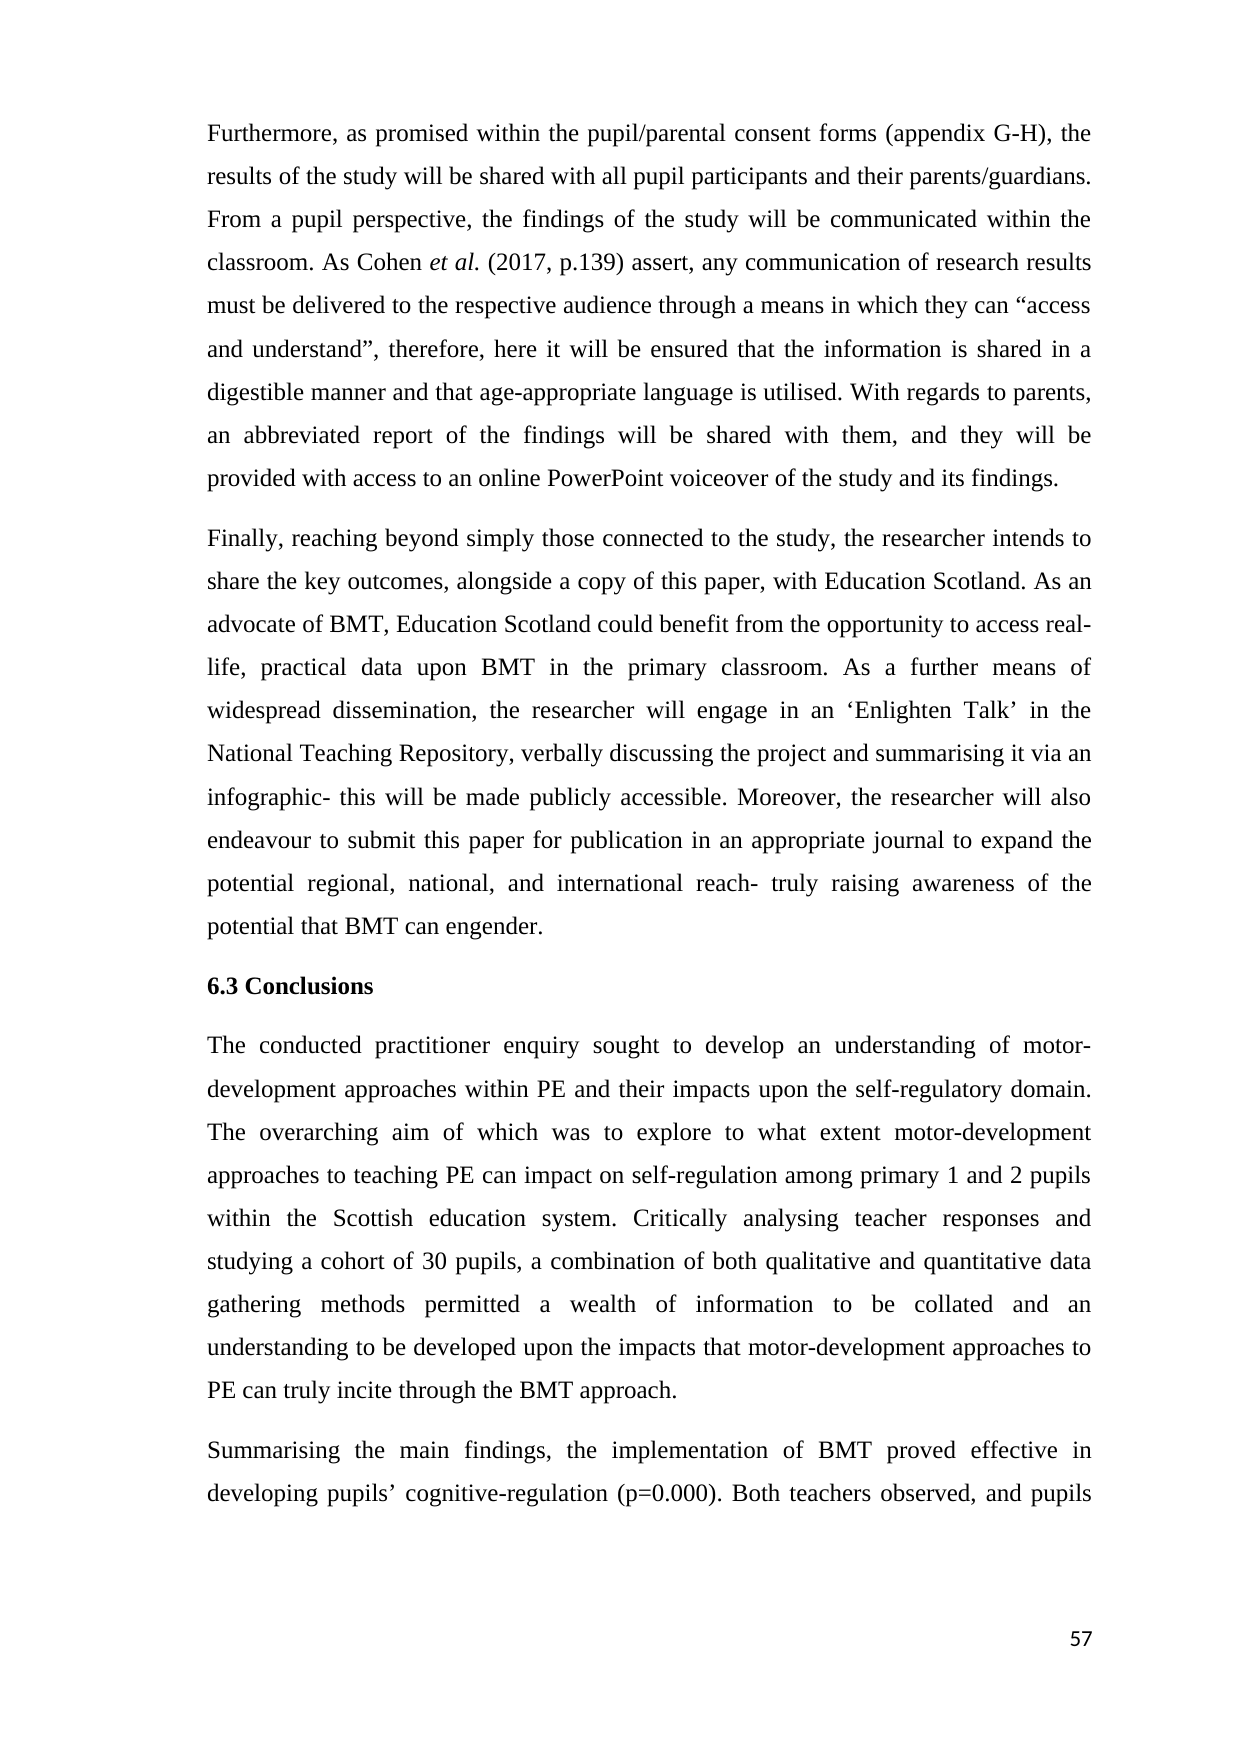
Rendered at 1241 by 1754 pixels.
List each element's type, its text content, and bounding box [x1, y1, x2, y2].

text Finally, reaching beyond simply those connected to the study, the researcher intends to share the key outcomes, alongside a copy of this paper, with Education Scotland. As an advocate of BMT, Education Scotland could benefit from the opportunity to access real-life, practical data upon BMT in the primary classroom. As a further means of widespread dissemination, the researcher will engage in an ‘Enlighten Talk’ in the National Teaching Repository, verbally discussing the project and summarising it via an infographic- this will be made publicly accessible. Moreover, the researcher will also endeavour to submit this paper for publication in an appropriate journal to expand the potential regional, national, and international reach- truly raising awareness of the potential that BMT can engender. [207, 523, 1092, 940]
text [207, 1435, 1092, 1507]
text 6.3 Conclusions [207, 971, 1092, 999]
text The conducted practitioner enquiry sought to develop an understanding of motor-development approaches within PE and their impacts upon the self-regulatory domain. The overarching aim of which was to explore to what extent motor-development approaches to teaching PE can impact on self-regulation among primary 1 and 2 pupils within the Scottish education system. Critically analysing teacher responses and studying a cohort of 30 pupils, a combination of both qualitative and quantitative data gathering methods permitted a wealth of information to be collated and an understanding to be developed upon the impacts that motor-development approaches to PE can truly incite through the BMT approach. [207, 1031, 1092, 1404]
text Furthermore, as promised within the pupil/parental consent forms (appendix G-H), the results of the study will be shared with all pupil participants and their parents/guardians. From a pupil perspective, the findings of the study will be communicated within the classroom. As Cohen et al. (2017, p.139) assert, any communication of research results must be delivered to the respective audience through a means in which they can “access and understand”, therefore, here it will be ensured that the information is shared in a digestible manner and that age-appropriate language is utilised. With regards to parents, an abbreviated report of the findings will be shared with them, and they will be provided with access to an online PowerPoint voiceover of the study and its findings. [207, 118, 1092, 492]
